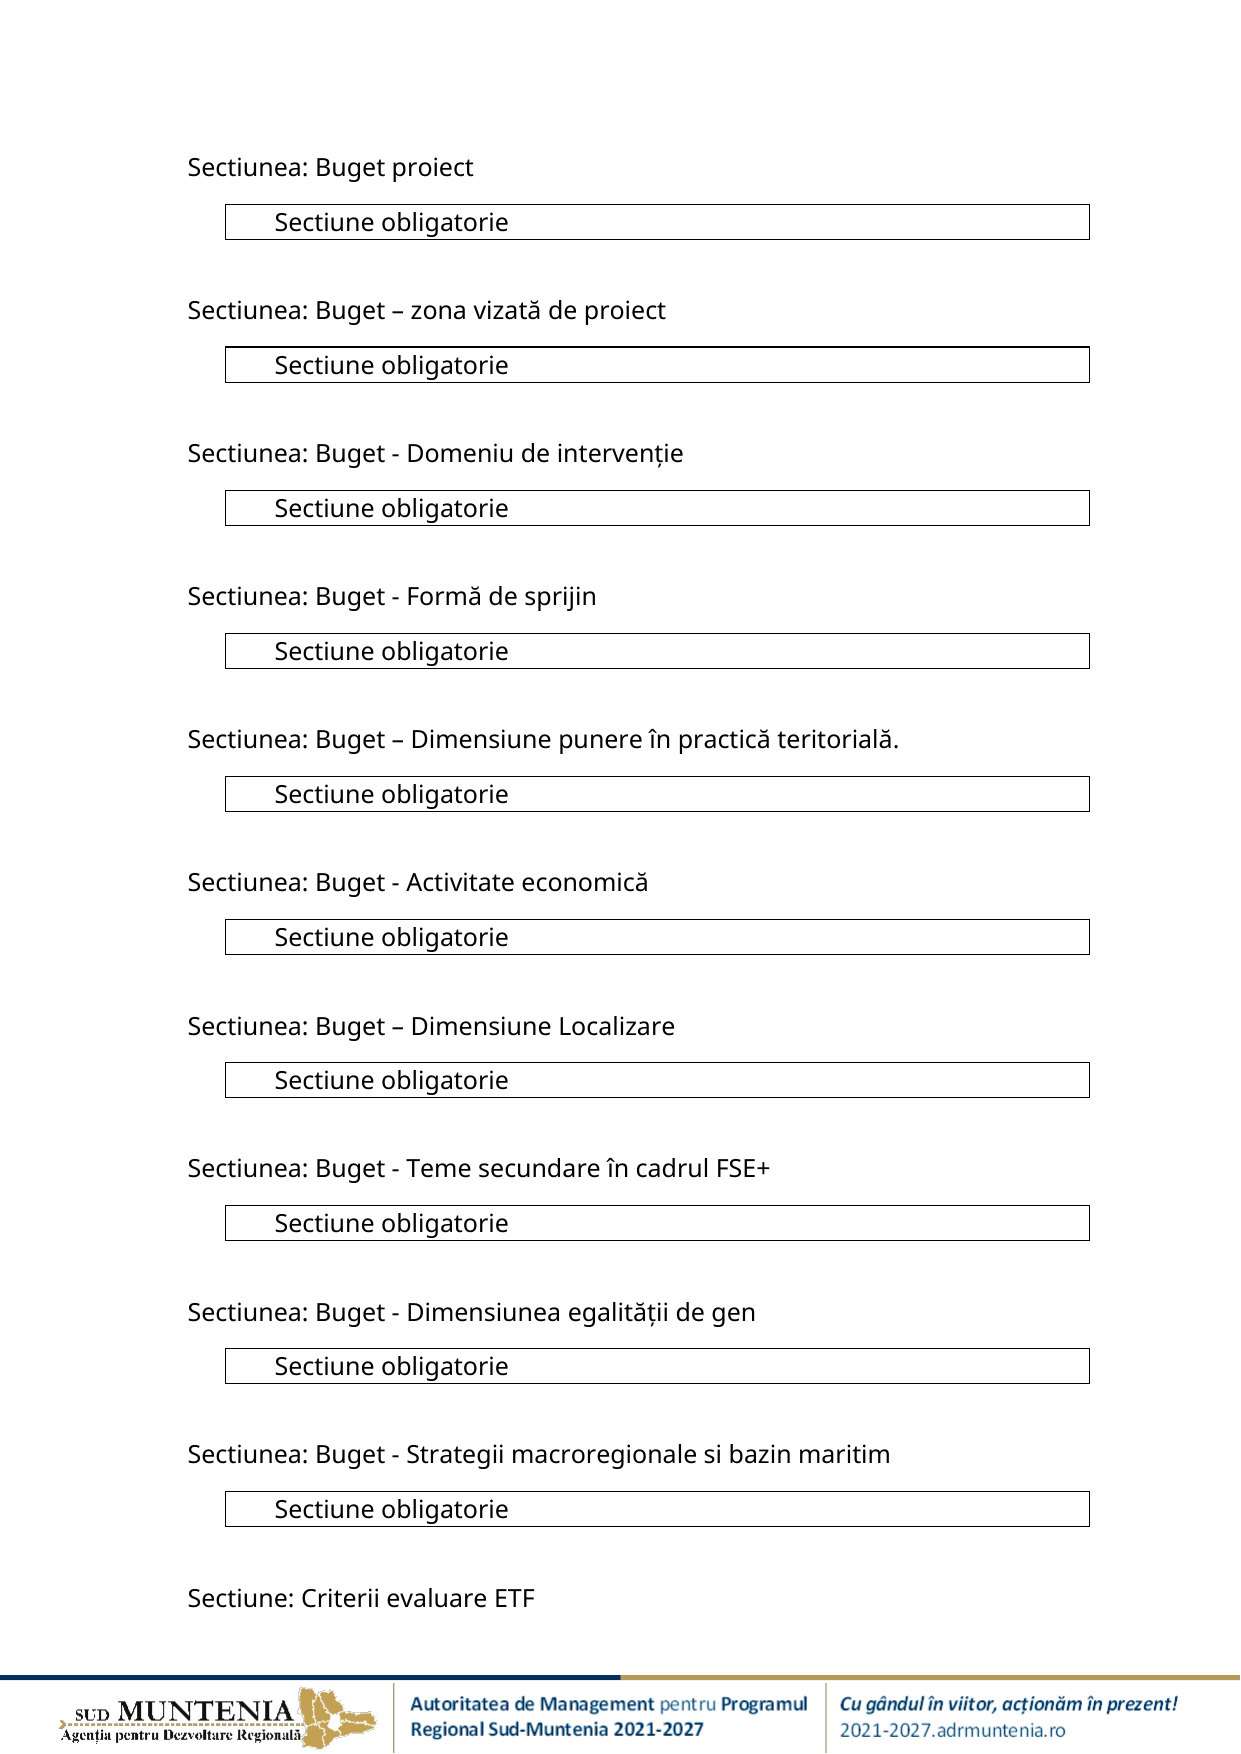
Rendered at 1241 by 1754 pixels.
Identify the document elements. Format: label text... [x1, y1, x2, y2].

text Sectiunea: Buget – Dimensiune Localizare [187, 1008, 1090, 1042]
table_header Sectiune obligatorie [226, 1349, 1089, 1383]
table_header Sectiune obligatorie [226, 777, 1089, 811]
table_header Sectiune obligatorie [226, 491, 1089, 524]
text Sectiunea: Buget - Dimensiunea egalității de gen [187, 1294, 1090, 1328]
table_header Sectiune obligatorie [226, 920, 1089, 954]
table_header Sectiune obligatorie [226, 634, 1089, 668]
text Sectiune: Criterii evaluare ETF [187, 1580, 1090, 1614]
text Sectiunea: Buget - Domeniu de intervenție [187, 436, 1090, 470]
table_header Sectiune obligatorie [226, 1063, 1089, 1097]
picture [0, 1675, 1241, 1754]
text Sectiunea: Buget - Teme secundare în cadrul FSE+ [187, 1151, 1090, 1185]
text Sectiunea: Buget – Dimensiune punere în practică teritorială. [187, 722, 1090, 756]
text Sectiunea: Buget proiect [187, 150, 1090, 184]
table_header Sectiune obligatorie [226, 205, 1089, 238]
text Sectiunea: Buget - Strategii macroregionale si bazin maritim [187, 1437, 1090, 1471]
text Sectiunea: Buget - Formă de sprijin [187, 579, 1090, 613]
table_header Sectiune obligatorie [226, 1206, 1089, 1240]
table_header Sectiune obligatorie [226, 1492, 1089, 1526]
text Sectiunea: Buget - Activitate economică [187, 865, 1090, 899]
table_header Sectiune obligatorie [226, 348, 1089, 382]
text Sectiunea: Buget – zona vizată de proiect [187, 293, 1090, 327]
